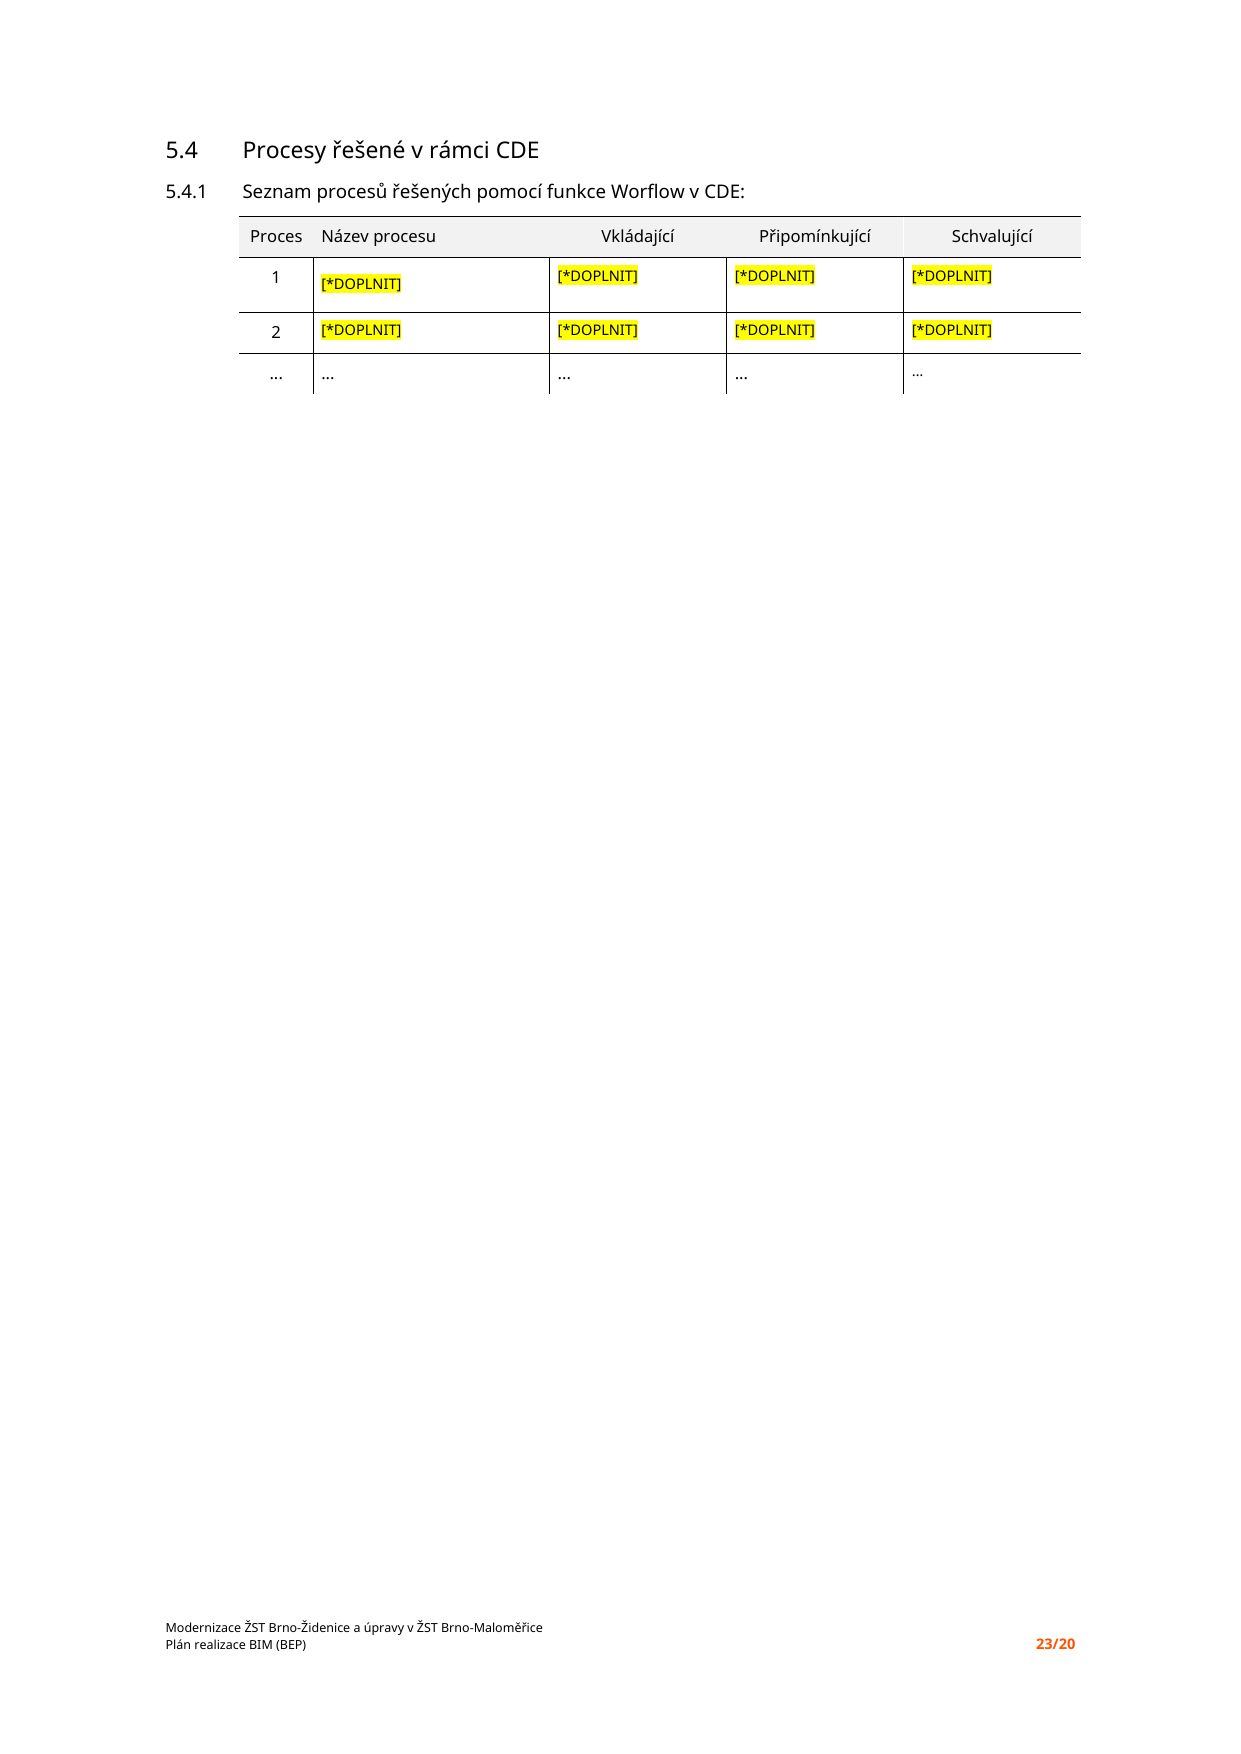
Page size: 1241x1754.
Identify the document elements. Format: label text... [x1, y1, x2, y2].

table_header Proces [239, 217, 313, 257]
table_cell [*DOPLNIT] [550, 258, 726, 312]
table_cell [*DOPLNIT] [727, 313, 903, 353]
table_cell [*DOPLNIT] [727, 258, 903, 312]
table_cell ... [550, 354, 726, 394]
table_cell ... [239, 354, 313, 394]
table_cell [*DOPLNIT] [314, 258, 549, 312]
text Seznam procesů řešených pomocí funkce Worflow v CDE: [165, 178, 1075, 203]
table_cell [*DOPLNIT] [314, 313, 549, 353]
table_cell ... [314, 354, 549, 394]
table_cell … [904, 354, 1081, 394]
table_cell 2 [239, 313, 313, 353]
table_header Připomínkující [726, 217, 903, 257]
text Procesy řešené v rámci CDE [165, 134, 1075, 166]
table_cell ... [727, 354, 903, 394]
table_cell 1 [239, 258, 313, 312]
table_cell [*DOPLNIT] [904, 258, 1081, 312]
table_header Schvalující [904, 217, 1081, 257]
table_cell [*DOPLNIT] [904, 313, 1081, 353]
table_cell [*DOPLNIT] [550, 313, 726, 353]
table_header Název procesu [313, 217, 549, 257]
table_header Vkládající [549, 217, 726, 257]
